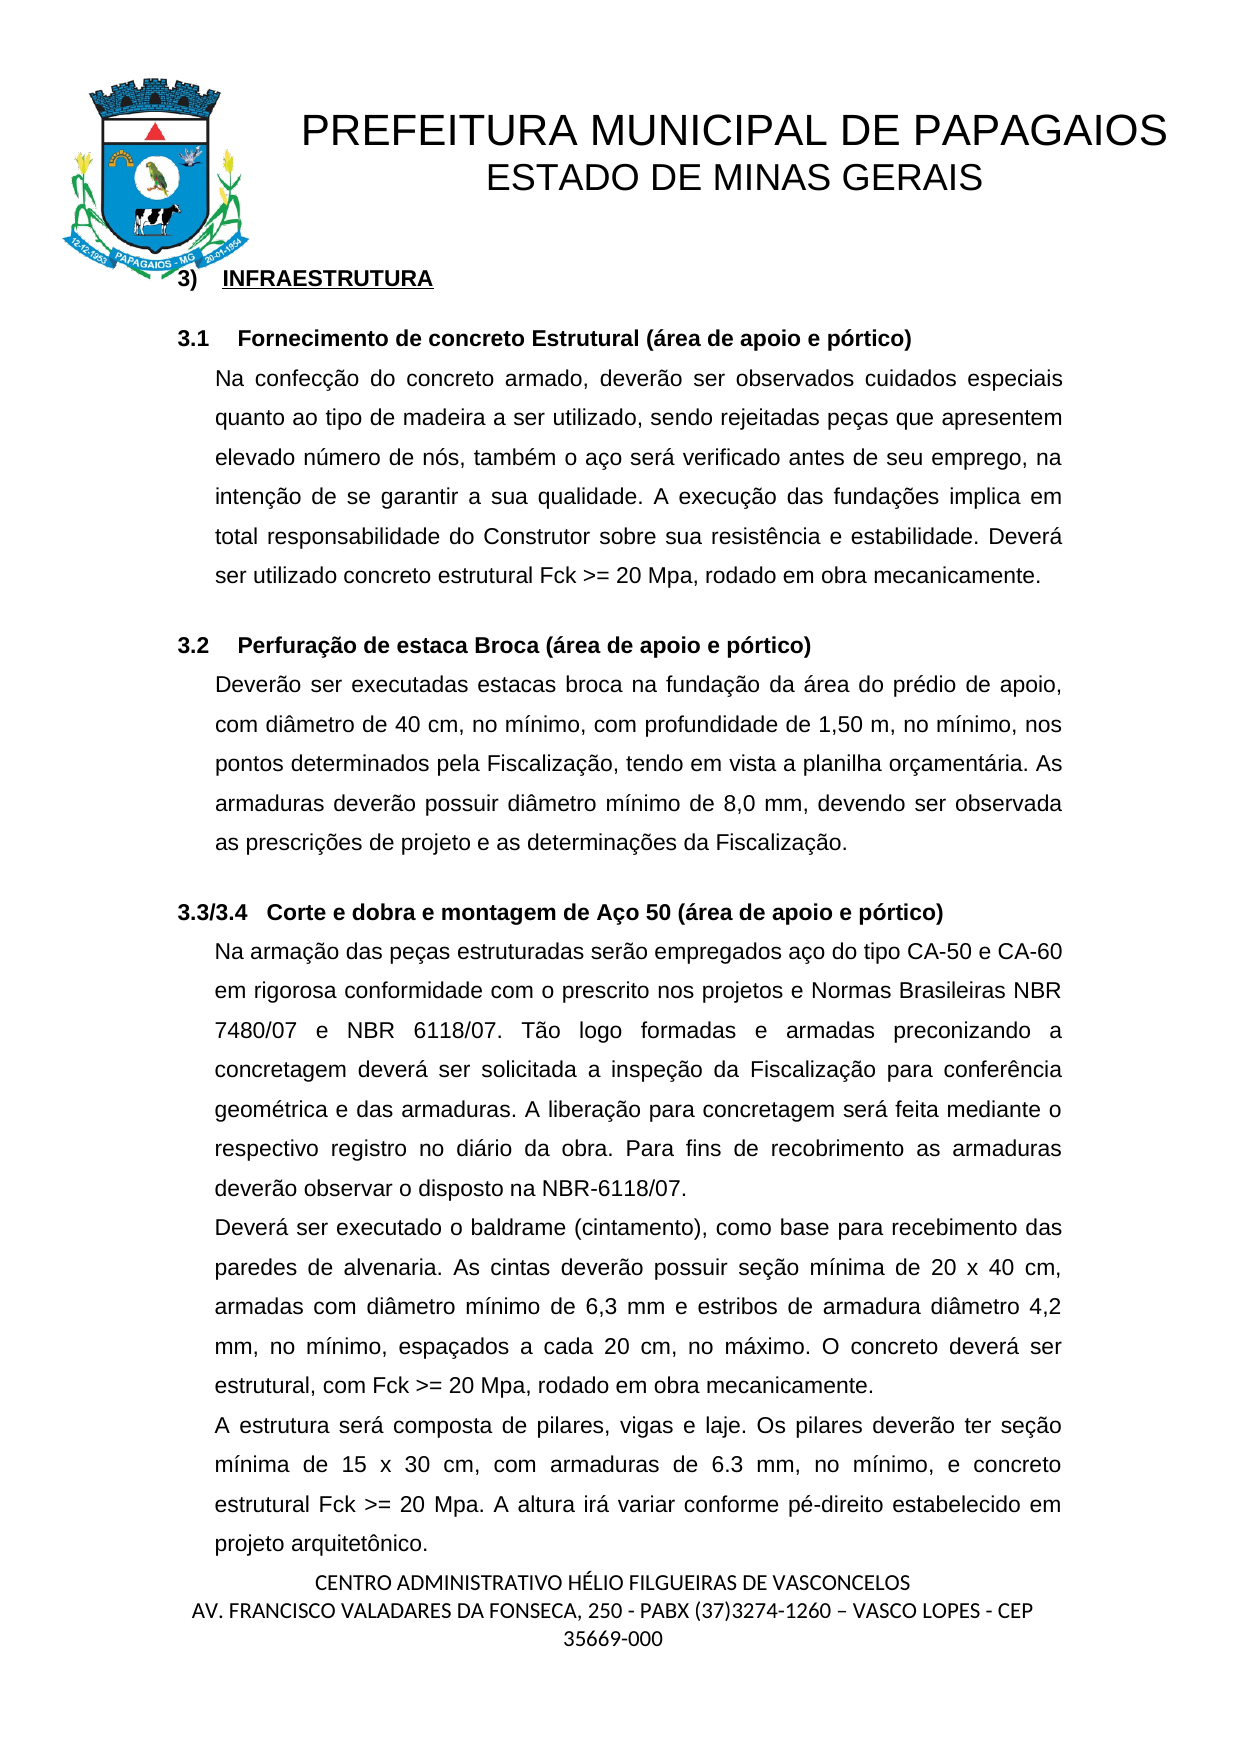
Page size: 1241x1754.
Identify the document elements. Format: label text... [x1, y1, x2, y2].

picture [189, 260, 201, 265]
subtitle 3.3/3.4 Corte e dobra e montagem de Aço 50 (área de apoio e pórtico) [177, 898, 1063, 925]
picture [61, 73, 251, 281]
subtitle INFRAESTRUTURA [177, 265, 1063, 291]
subtitle Perfuração de estaca Broca (área de apoio e pórtico) [177, 632, 1063, 658]
text A estrutura será composta de pilares, vigas e laje. Os pilares deverão ter seção mínima de 15 x 30 cm, com armaduras de 6.3 mm, no mínimo, e concreto estrutural Fck >= 20 Mpa. A altura irá variar conforme pé-direito estabelecido em projeto arquitetônico. [214, 1412, 1063, 1556]
text Deverão ser executadas estacas broca na fundação da área do prédio de apoio, com diâmetro de 40 cm, no mínimo, com profundidade de 1,50 m, no mínimo, nos pontos determinados pela Fiscalização, tendo em vista a planilha orçamentária. As armaduras deverão possuir diâmetro mínimo de 8,0 mm, devendo ser observada as prescrições de projeto e as determinações da Fiscalização. [215, 671, 1063, 855]
text Deverá ser executado o baldrame (cintamento), como base para recebimento das paredes de alvenaria. As cintas deverão possuir seção mínima de 20 x 40 cm, armadas com diâmetro mínimo de 6,3 mm e estribos de armadura diâmetro 4,2 mm, no mínimo, espaçados a cada 20 cm, no máximo. O concreto deverá ser estrutural, com Fck >= 20 Mpa, rodado em obra mecanicamente. [214, 1214, 1063, 1398]
subtitle Fornecimento de concreto Estrutural (área de apoio e pórtico) [177, 325, 1063, 352]
picture [226, 240, 241, 250]
text Na confecção do concreto armado, deverão ser observados cuidados especiais quanto ao tipo de madeira a ser utilizado, sendo rejeitadas peças que apresentem elevado número de nós, também o aço será verificado antes de seu emprego, na intenção de se garantir a sua qualidade. A execução das fundações implica em total responsabilidade do Construtor sobre sua resistência e estabilidade. Deverá ser utilizado concreto estrutural Fck >= 20 Mpa, rodado em obra mecanicamente. [215, 365, 1063, 588]
picture [206, 256, 214, 262]
picture [163, 261, 171, 267]
picture [180, 255, 194, 263]
text Na armação das peças estruturadas serão empregados aço do tipo CA-50 e CA-60 em rigorosa conformidade com o prescrito nos projetos e Normas Brasileiras NBR 7480/07 e NBR 6118/07. Tão logo formadas e armadas preconizando a concretagem deverá ser solicitada a inspeção da Fiscalização para conferência geométrica e das armaduras. A liberação para concretagem será feita mediante o respectivo registro no diário da obra. Para fins de recobrimento as armaduras deverão observar o disposto na NBR-6118/07. [214, 938, 1063, 1201]
